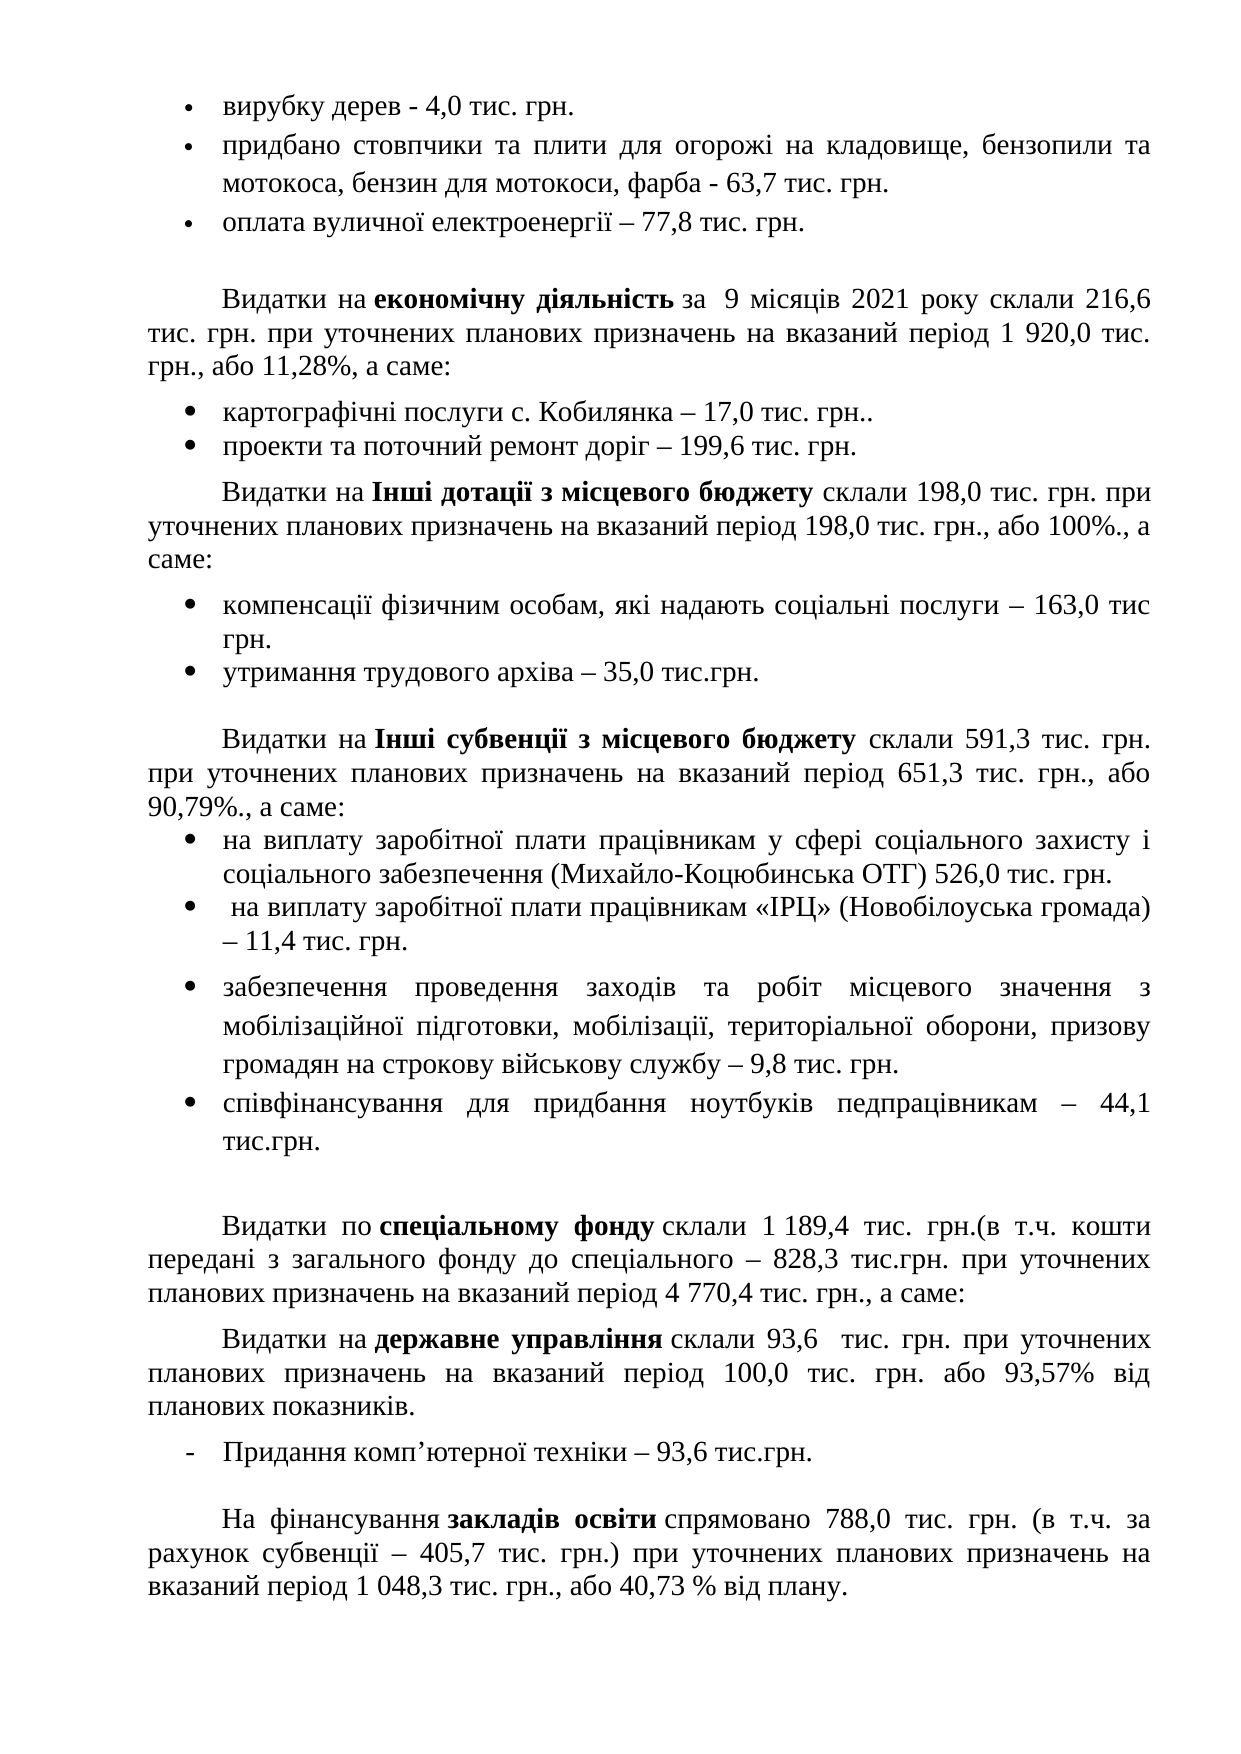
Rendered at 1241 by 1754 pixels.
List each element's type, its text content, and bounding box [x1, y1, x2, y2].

list На фінансування закладів освіти спрямовано 788,0 тис. грн. (в т.ч. за рахунок субвенції – 405,7 тис. грн.) при уточнених планових призначень на вказаний період 1 048,3 тис. грн., або 40,73 % від плану. [148, 1501, 1152, 1602]
list компенсації фізичним особам, які надають соціальні послуги – 163,0 тис грн. [185, 587, 1152, 654]
list співфінансування для придбання ноутбуків педпрацівникам – 44,1 тис.грн. [185, 1085, 1152, 1157]
list проекти та поточний ремонт доріг – 199,6 тис. грн. [185, 428, 1152, 462]
list на виплату заробітної плати працівникам «ІРЦ» (Новобілоуська громада) – 11,4 тис. грн. [185, 889, 1152, 957]
list забезпечення проведення заходів та робіт місцевого значення з мобілізаційної підготовки, мобілізації, територіальної оборони, призову громадян на строкову військову службу – 9,8 тис. грн. [185, 969, 1152, 1080]
list картографічні послуги с. Кобилянка – 17,0 тис. грн.. [185, 394, 1152, 428]
list Видатки на Інші субвенції з місцевого бюджету склали 591,3 тис. грн. при уточнених планових призначень на вказаний період 651,3 тис. грн., або 90,79%., а саме: [148, 722, 1152, 822]
text Видатки на державне управління склали 93,6 тис. грн. при уточнених планових призначень на вказаний період 100,0 тис. грн. або 93,57% від планових показників. [148, 1321, 1152, 1422]
list на виплату заробітної плати працівникам у сфері соціального захисту і соціального забезпечення (Михайло-Коцюбинська ОТГ) 526,0 тис. грн. [185, 822, 1152, 889]
list утримання трудового архіва – 35,0 тис.грн. [185, 654, 1152, 688]
text Видатки по спеціальному фонду склали 1 189,4 тис. грн.(в т.ч. кошти передані з загального фонду до спеціального – 828,3 тис.грн. при уточнених планових призначень на вказаний період 4 770,4 тис. грн., а саме: [148, 1208, 1152, 1309]
list оплата вуличної електроенергії – 77,8 тис. грн. [185, 204, 1152, 238]
list Придання комп’ютерної техніки – 93,6 тис.грн. [185, 1434, 1152, 1468]
text Видатки на економічну діяльність за 9 місяців 2021 року склали 216,6 тис. грн. при уточнених планових призначень на вказаний період 1 920,0 тис. грн., або 11,28%, а саме: [148, 281, 1152, 382]
list придбано стовпчики та плити для огорожі на кладовище, бензопили та мотокоса, бензин для мотокоси, фарба - 63,7 тис. грн. [185, 127, 1152, 199]
text Видатки на Інші дотації з місцевого бюджету склали 198,0 тис. грн. при уточнених планових призначень на вказаний період 198,0 тис. грн., або 100%., а саме: [148, 474, 1152, 575]
list вирубку дерев - 4,0 тис. грн. [185, 88, 1152, 122]
